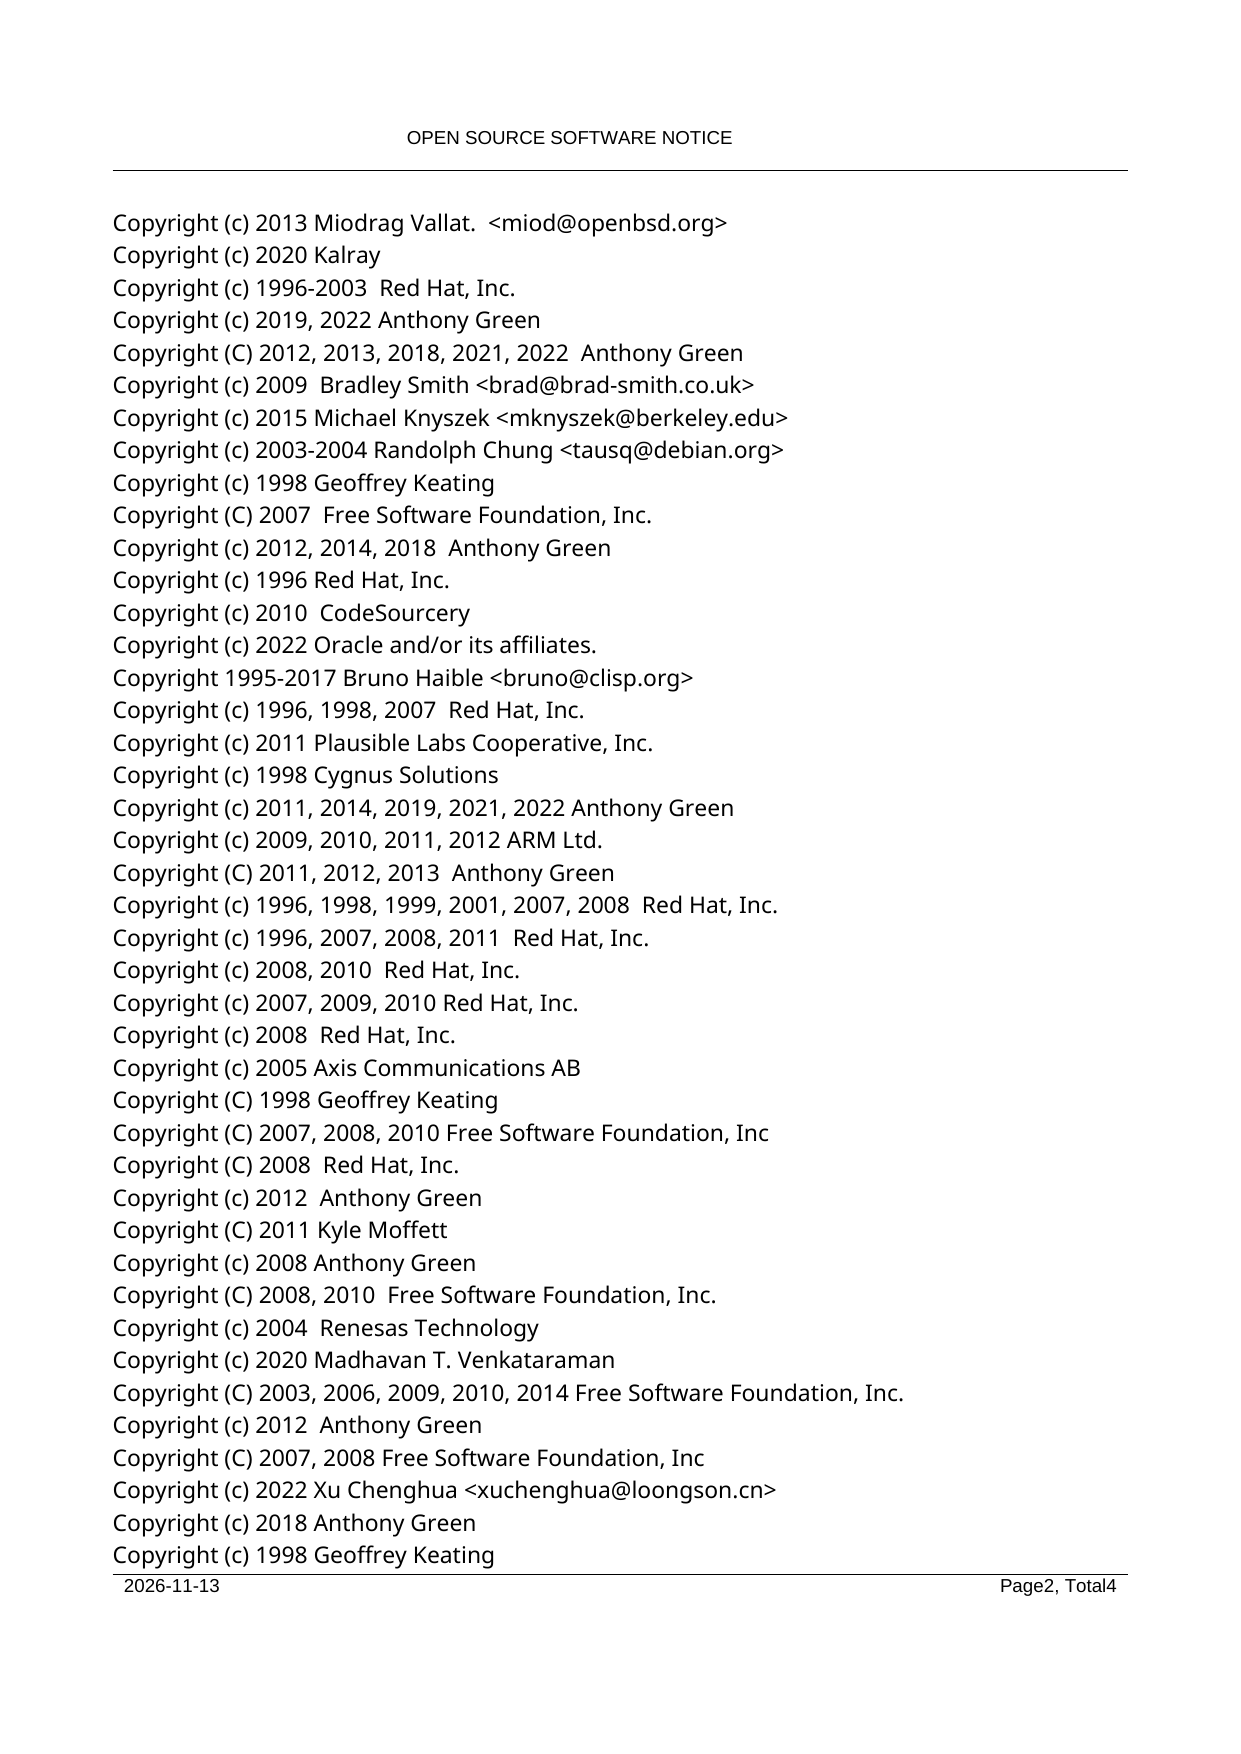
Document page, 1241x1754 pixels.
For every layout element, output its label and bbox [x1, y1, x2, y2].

text [112, 206, 1128, 1571]
